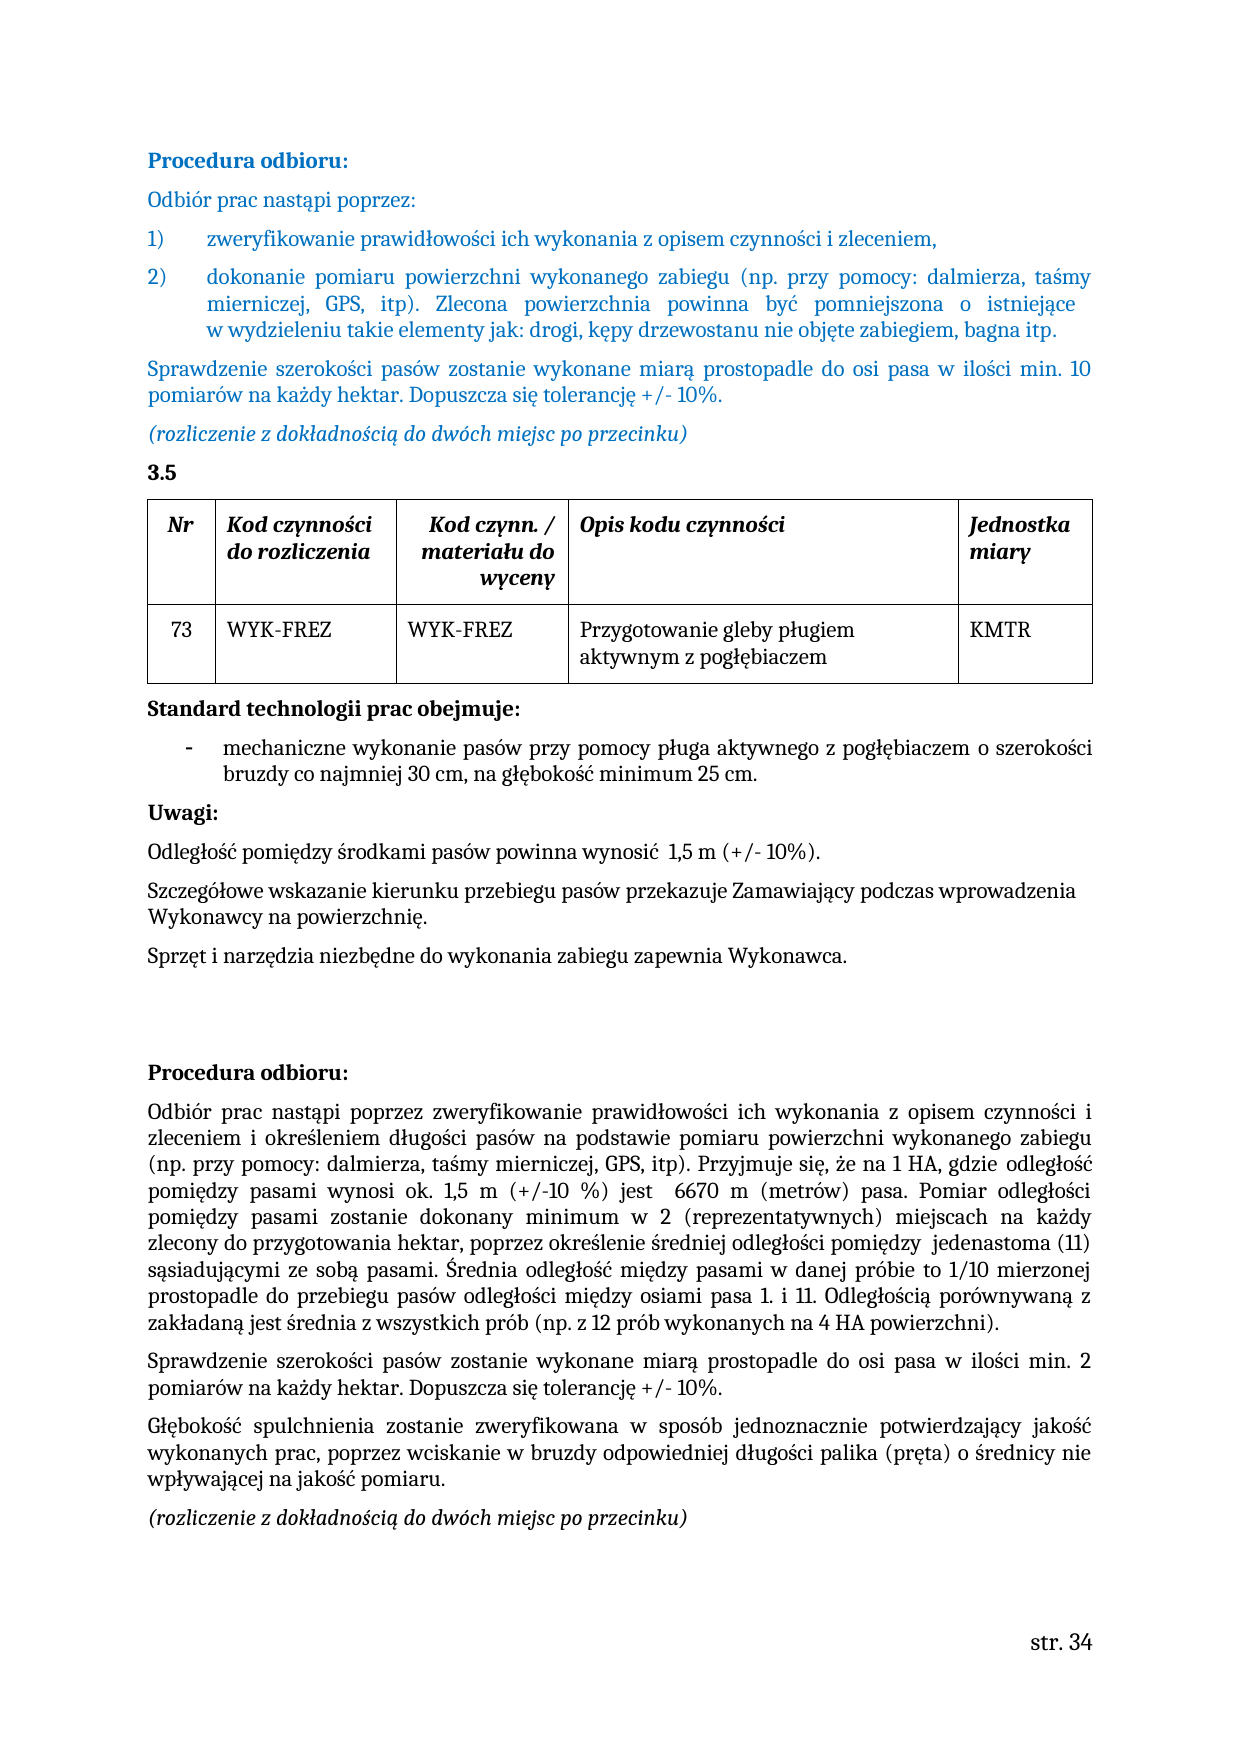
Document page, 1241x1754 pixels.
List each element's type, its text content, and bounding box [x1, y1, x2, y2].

text Sprawdzenie szerokości pasów zostanie wykonane miarą prostopadle do osi pasa w ilości min. 2 pomiarów na każdy hektar. Dopuszcza się tolerancję +/- 10%. [148, 1348, 1093, 1401]
list mechaniczne wykonanie pasów przy pomocy pługa aktywnego z pogłębiaczem o szerokości bruzdy co najmniej 30 cm, na głębokość minimum 25 cm. [185, 735, 1093, 788]
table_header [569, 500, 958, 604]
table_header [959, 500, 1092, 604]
text Odległość pomiędzy środkami pasów powinna wynosić 1,5 m (+/- 10%). [148, 839, 1093, 865]
text Szczegółowe wskazanie kierunku przebiegu pasów przekazuje Zamawiający podczas wprowadzenia Wykonawcy na powierzchnię. [148, 878, 1093, 931]
text Procedura odbioru: [148, 1059, 1093, 1086]
text Głębokość spulchnienia zostanie zweryfikowana w sposób jednoznacznie potwierdzający jakość wykonanych prac, poprzez wciskanie w bruzdy odpowiedniej długości palika (pręta) o średnicy nie wpływającej na jakość pomiaru. [148, 1413, 1093, 1492]
text Sprzęt i narzędzia niezbędne do wykonania zabiegu zapewnia Wykonawca. [148, 943, 1093, 969]
text (rozliczenie z dokładnością do dwóch miejsc po przecinku) [148, 1505, 1093, 1531]
text 3.5 [148, 460, 1093, 486]
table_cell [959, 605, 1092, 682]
text Procedura odbioru: [148, 148, 1093, 174]
text Sprawdzenie szerokości pasów zostanie wykonane miarą prostopadle do osi pasa w ilości min. 10 pomiarów na każdy hektar. Dopuszcza się tolerancję +/- 10%. [148, 356, 1093, 408]
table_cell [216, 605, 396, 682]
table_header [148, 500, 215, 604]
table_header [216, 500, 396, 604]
text Odbiór prac nastąpi poprzez zweryfikowanie prawidłowości ich wykonania z opisem czynności i zleceniem i określeniem długości pasów na podstawie pomiaru powierzchni wykonanego zabiegu (np. przy pomocy: dalmierza, taśmy mierniczej, GPS, itp). Przyjmuje się, że na 1 HA, gdzie odległość pomiędzy pasami wynosi ok. 1,5 m (+/-10 %) jest 6670 m (metrów) pasa. Pomiar odległości pomiędzy pasami zostanie dokonany minimum w 2 (reprezentatywnych) miejscach na każdy zlecony do przygotowania hektar, poprzez określenie średniej odległości pomiędzy jedenastoma (11) sąsiadującymi ze sobą pasami. Średnia odległość między pasami w danej próbie to 1/10 mierzonej prostopadle do przebiegu pasów odległości między osiami pasa 1. i 11. Odległością porównywaną z zakładaną jest średnia z wszystkich prób (np. z 12 prób wykonanych na 4 HA powierzchni). [148, 1098, 1093, 1336]
text 2) dokonanie pomiaru powierzchni wykonanego zabiegu (np. przy pomocy: dalmierza, taśmy mierniczej, GPS, itp). Zlecona powierzchnia powinna być pomniejszona o istniejące w wydzieleniu takie elementy jak: drogi, kępy drzewostanu nie objęte zabiegiem, bagna itp. [148, 264, 1093, 343]
text (rozliczenie z dokładnością do dwóch miejsc po przecinku) [148, 421, 1093, 447]
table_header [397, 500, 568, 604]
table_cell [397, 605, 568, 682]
text Uwagi: [148, 800, 1093, 826]
text Odbiór prac nastąpi poprzez: [148, 186, 1093, 213]
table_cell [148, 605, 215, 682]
text 1) zweryfikowanie prawidłowości ich wykonania z opisem czynności i zleceniem, [148, 225, 1093, 252]
text Standard technologii prac obejmuje: [148, 696, 1093, 722]
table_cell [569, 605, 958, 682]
